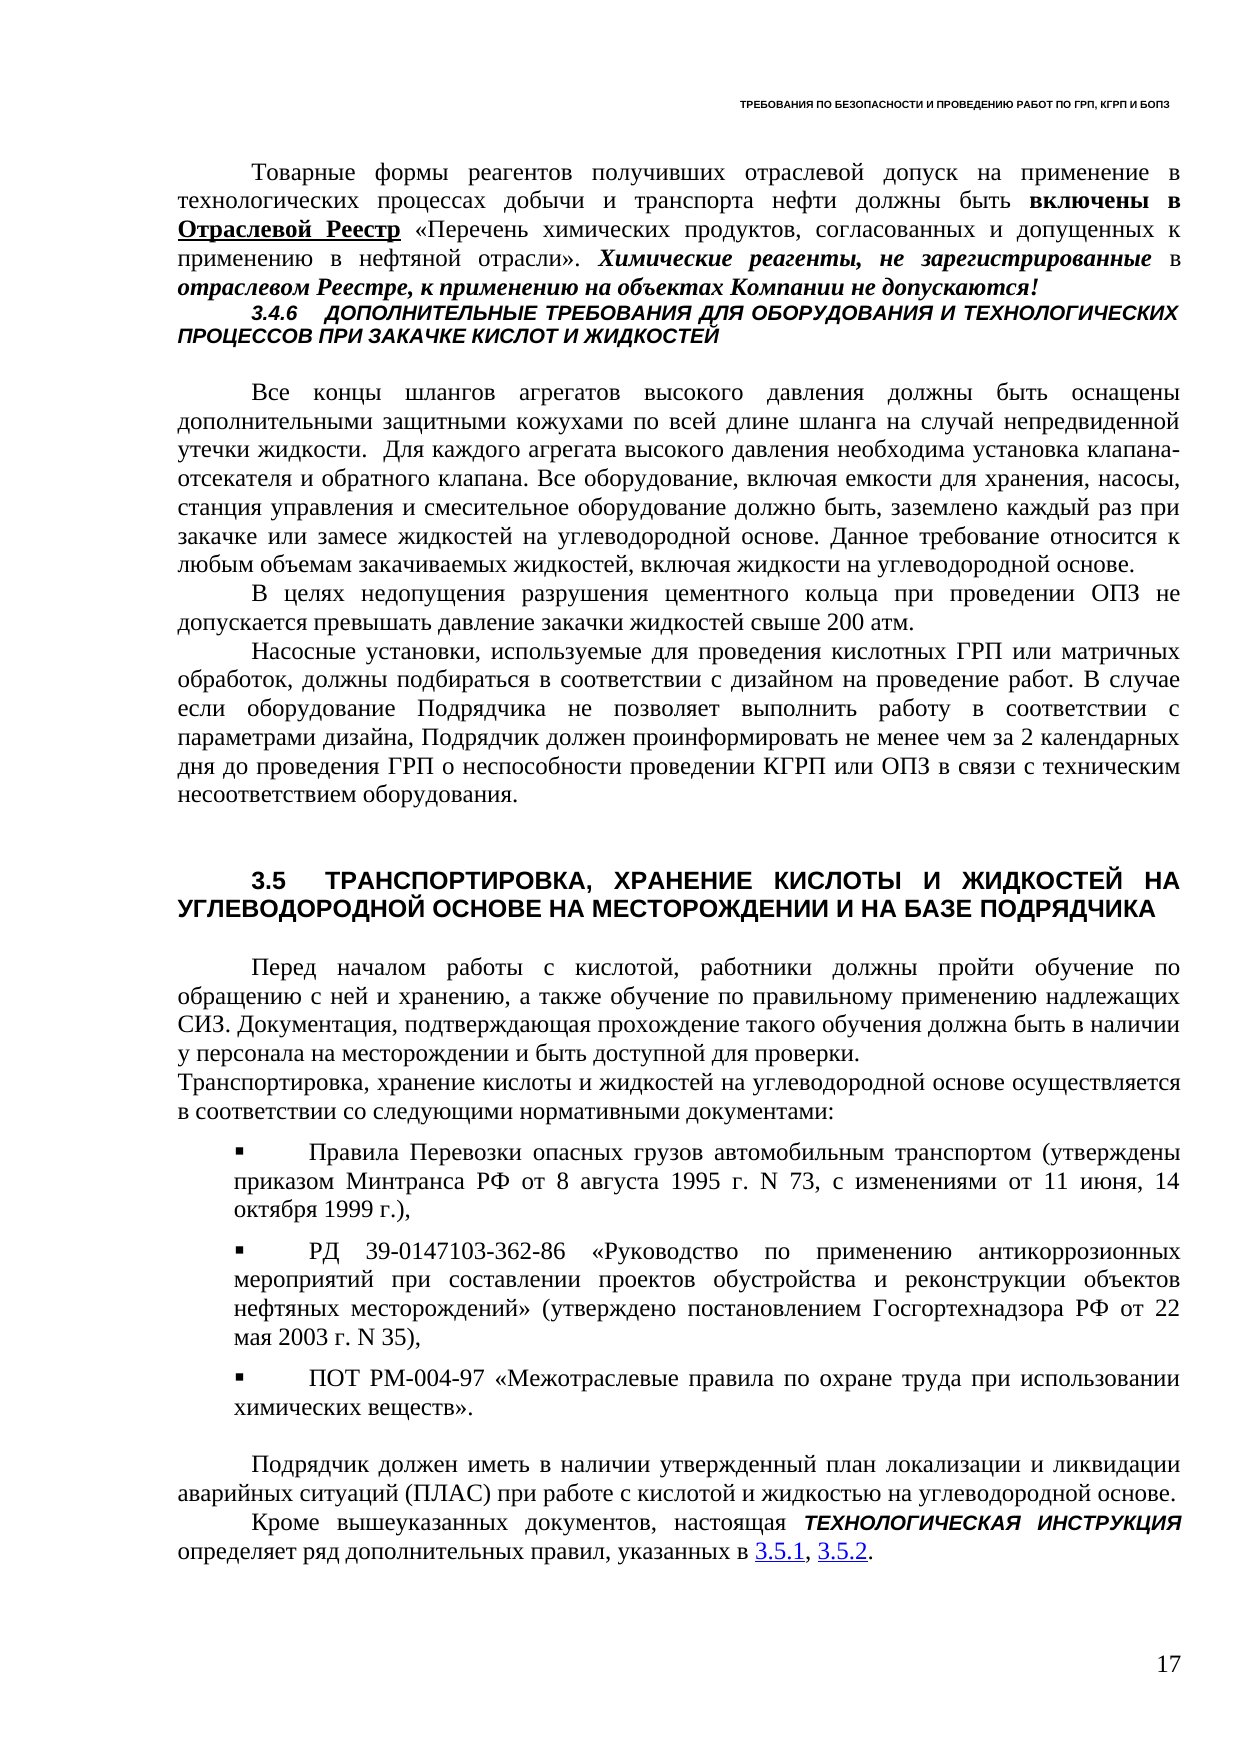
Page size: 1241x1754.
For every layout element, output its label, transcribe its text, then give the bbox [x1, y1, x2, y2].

text В целях недопущения разрушения цементного кольца при проведении ОПЗ не допускается превышать давление закачки жидкостей свыше 200 атм. [177, 578, 1181, 636]
text Перед началом работы с кислотой, работники должны пройти обучение по обращению с ней и хранению, а также обучение по правильному применению надлежащих СИЗ. Документация, подтверждающая прохождение такого обучения должна быть в наличии у персонала на месторождении и быть доступной для проверки. [177, 952, 1181, 1067]
text Кроме вышеуказанных документов, настоящая Технологическая Инструкция определяет ряд дополнительных правил, указанных в 3.5.1, 3.5.2. [177, 1507, 1181, 1564]
text 3.5 ТРАНСПОРТИРОВКА, ХРАНЕНИЕ КИСЛОТЫ И ЖИДКОСТЕЙ НА УГЛЕВОДОРОДНОЙ ОСНОВЕ НА МЕСТОРОЖДЕНИИ И НА БАЗЕ ПОДРЯдчика [177, 866, 1181, 923]
text 3.4.6 Дополнительные требования для оборудования и технологических процессов при закачке КИСЛОТ И ЖИДКОСТей [177, 300, 1181, 348]
list Правила Перевозки опасных грузов автомобильным транспортом (утверждены приказом Минтранса РФ от 8 августа . N 73, с изменениями от 11 июня, 14 октября .), [233, 1137, 1181, 1223]
text Все концы шлангов агрегатов высокого давления должны быть оснащены дополнительными защитными кожухами по всей длине шланга на случай непредвиденной утечки жидкости. Для каждого агрегата высокого давления необходима установка клапана-отсекателя и обратного клапана. Все оборудование, включая емкости для хранения, насосы, станция управления и смесительное оборудование должно быть, заземлено каждый раз при закачке или замесе жидкостей на углеводородной основе. Данное требование относится к любым объемам закачиваемых жидкостей, включая жидкости на углеводородной основе. [177, 377, 1181, 578]
text Подрядчик должен иметь в наличии утвержденный план локализации и ликвидации аварийных ситуаций (ПЛАС) при работе с кислотой и жидкостью на углеводородной основе. [177, 1449, 1181, 1507]
list РД 39-0147103-362-86 «Руководство по применению антикоррозионных мероприятий при составлении проектов обустройства и реконструкции объектов нефтяных месторождений» (утверждено постановлением Госгортехнадзора РФ от 22 мая . N 35), [233, 1236, 1181, 1351]
text Насосные установки, используемые для проведения кислотных ГРП или матричных обработок, должны подбираться в соответствии с дизайном на проведение работ. В случае если оборудование Подрядчика не позволяет выполнить работу в соответствии с параметрами дизайна, Подрядчик должен проинформировать не менее чем за 2 календарных дня до проведения ГРП о неспособности проведении КГРП или ОПЗ в связи с техническим несоответствием оборудования. [177, 636, 1181, 808]
text Транспортировка, хранение кислоты и жидкостей на углеводородной основе осуществляется в соответствии со следующими нормативными документами: [177, 1067, 1181, 1124]
text Товарные формы реагентов получивших отраслевой допуск на применение в технологических процессах добычи и транспорта нефти должны быть включены в Отраслевой Реестр «Перечень химических продуктов, согласованных и допущенных к применению в нефтяной отрасли». Химические реагенты, не зарегистрированные в отраслевом Реестре, к применению на объектах Компании не допускаются! [177, 157, 1181, 300]
list ПОТ РМ-004-97 «Межотраслевые правила по охране труда при использовании химических веществ». [233, 1363, 1181, 1421]
